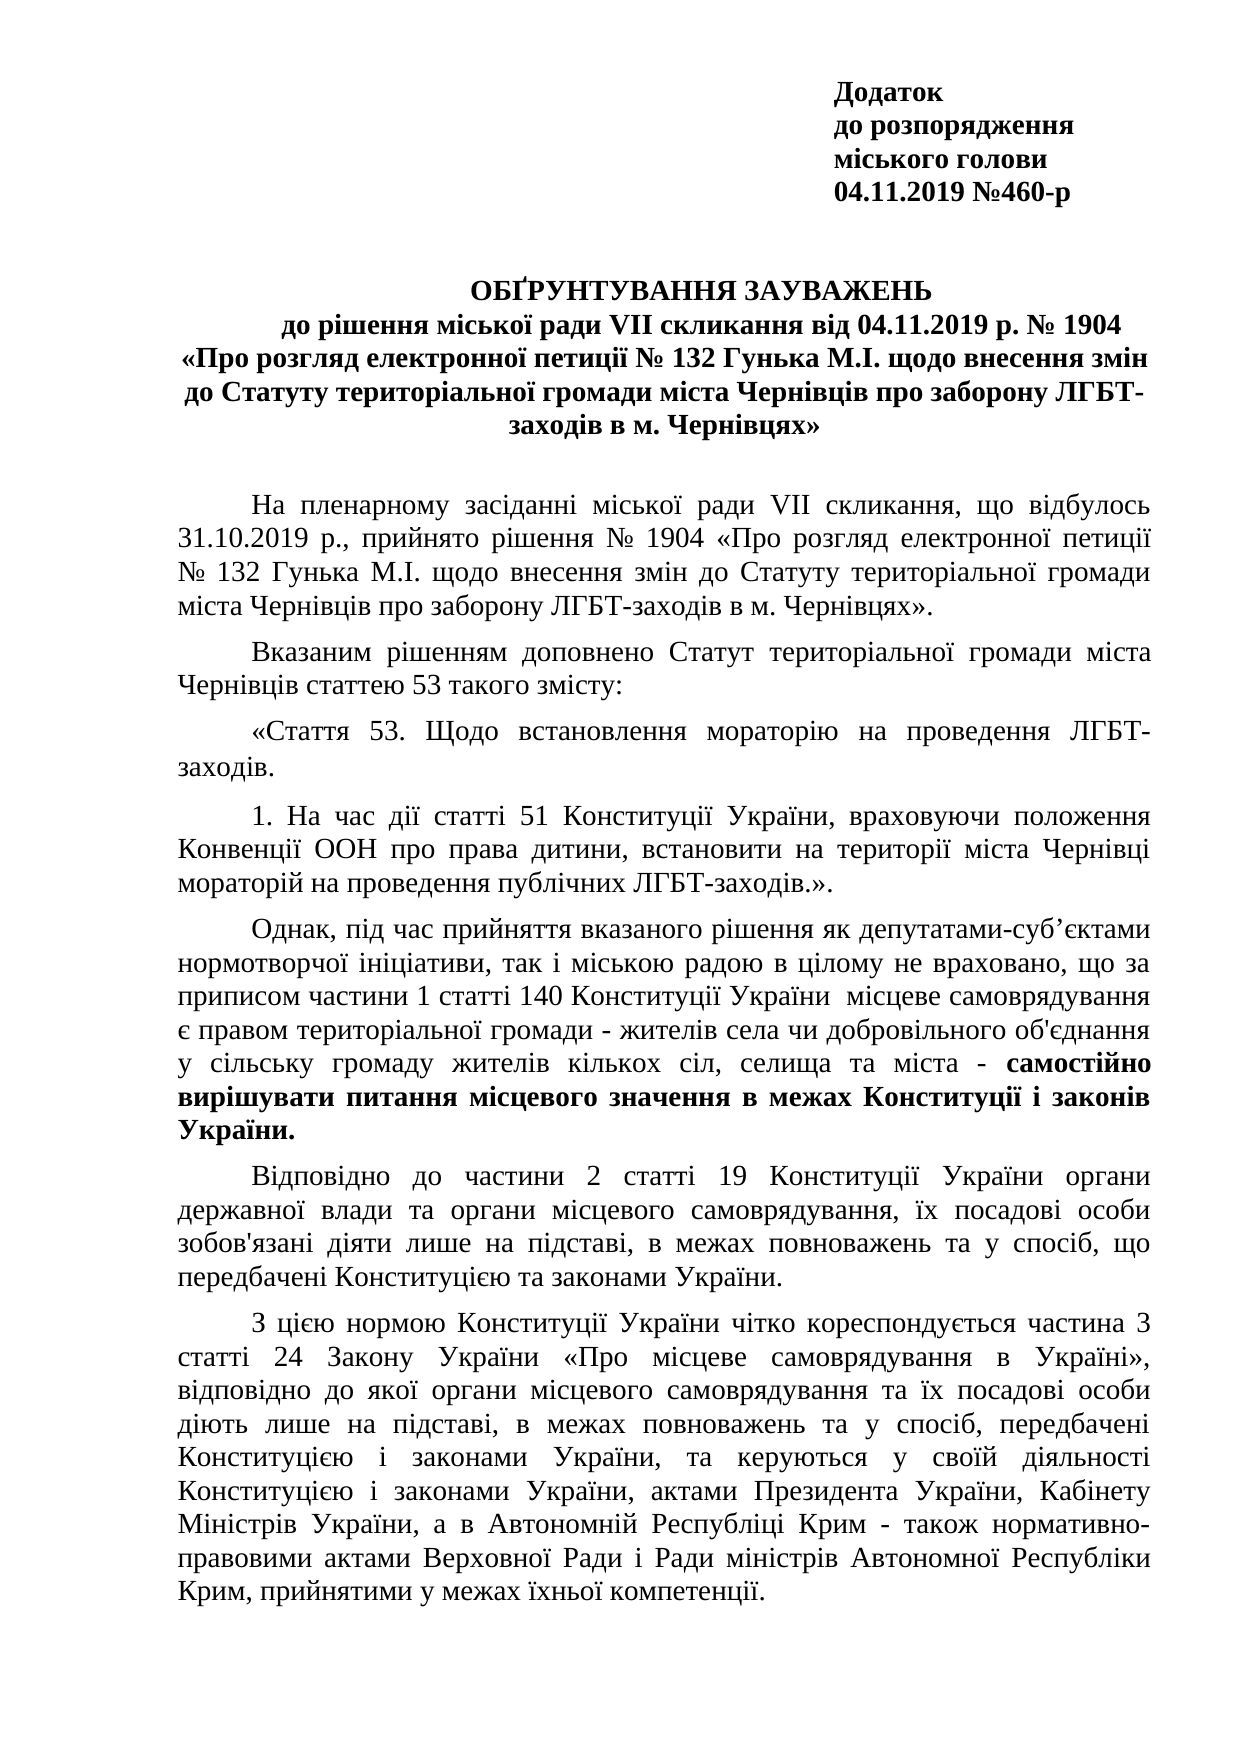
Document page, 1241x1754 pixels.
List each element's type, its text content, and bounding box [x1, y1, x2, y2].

text Відповідно до частини 2 статті 19 Конституції України органи державної влади та органи місцевого самоврядування, їх посадові особи зобов'язані діяти лише на підставі, в межах повноважень та у спосіб, що передбачені Конституцією та законами України. [177, 1158, 1152, 1293]
text Вказаним рішенням доповнено Статут територіальної громади міста Чернівців статтею 53 такого змісту: [177, 634, 1152, 701]
text до розпорядження [833, 107, 1152, 141]
text 1. На час дії статті 51 Конституції України, враховуючи положення Конвенції ООН про права дитини, встановити на території міста Чернівці мораторій на проведення публічних ЛГБТ-заходів.». [177, 798, 1152, 899]
text Додаток [833, 74, 1152, 107]
text міського голови [833, 141, 1152, 174]
text «Стаття 53. Щодо встановлення мораторію на проведення ЛГБТ-заходів. [177, 713, 1152, 783]
text до рішення міської ради VІI скликання від 04.11.2019 р. № 1904 «Про розгляд електронної петиції № 132 Гунька М.І. щодо внесення змін до Статуту територіальної громади міста Чернівців про заборону ЛГБТ-заходів в м. Чернівцях» [177, 307, 1152, 441]
text Однак, під час прийняття вказаного рішення як депутатами-суб’єктами нормотворчої ініціативи, так і міською радою в цілому не враховано, що за приписом частини 1 статті 140 Конституції України місцеве самоврядування є правом територіальної громади - жителів села чи добровільного об'єднання у сільську громаду жителів кількох сіл, селища та міста - самостійно вирішувати питання місцевого значення в межах Конституції і законів України. [177, 911, 1152, 1146]
text ОБҐРУНТУВАННЯ ЗАУВАЖЕНЬ [177, 273, 1152, 307]
text На пленарному засіданні міської ради VIІ скликання, що відбулось 31.10.2019 р., прийнято рішення № 1904 «Про розгляд електронної петиції № 132 Гунька М.І. щодо внесення змін до Статуту територіальної громади міста Чернівців про заборону ЛГБТ-заходів в м. Чернівцях». [177, 487, 1152, 621]
text 04.11.2019 №460-р [833, 174, 1152, 208]
text З цією нормою Конституції України чітко кореспондується частина 3 статті 24 Закону України «Про місцеве самоврядування в Україні», відповідно до якої органи місцевого самоврядування та їх посадові особи діють лише на підставі, в межах повноважень та у спосіб, передбачені Конституцією і законами України, та керуються у своїй діяльності Конституцією і законами України, актами Президента України, Кабінету Міністрів України, а в Автономній Республіці Крим - також нормативно-правовими актами Верховної Ради і Ради міністрів Автономної Республіки Крим, прийнятими у межах їхньої компетенції. [177, 1305, 1152, 1607]
